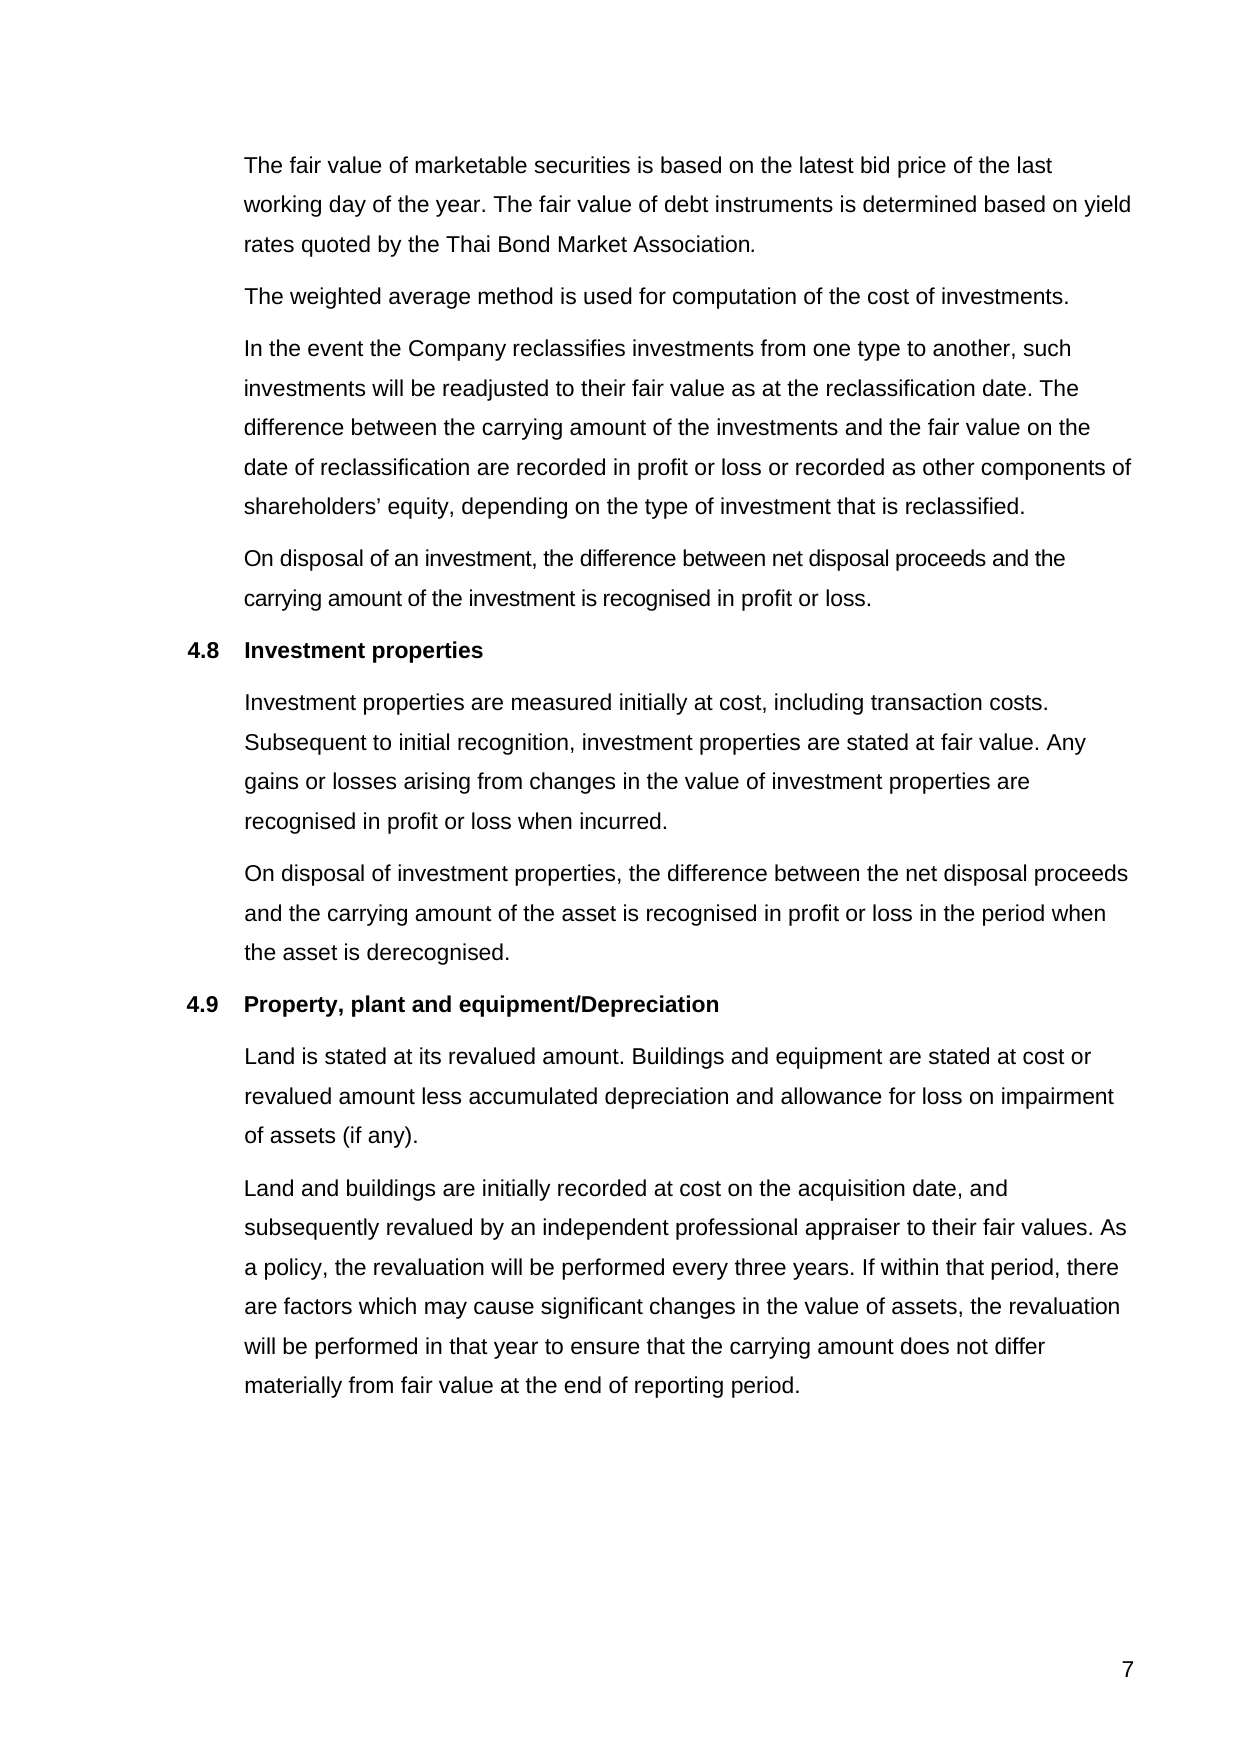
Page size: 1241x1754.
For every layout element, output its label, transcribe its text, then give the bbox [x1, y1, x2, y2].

text 4.9 Property, plant and equipment/Depreciation [186, 981, 1134, 1021]
text Investment properties are measured initially at cost, including transaction costs. Subsequent to initial recognition, investment properties are stated at fair value. Any gains or losses arising from changes in the value of investment properties are recognised in profit or loss when incurred. [187, 679, 1134, 837]
text Land and buildings are initially recorded at cost on the acquisition date, and subsequently revalued by an independent professional appraiser to their fair values. As a policy, the revaluation will be performed every three years. If within that period, there are factors which may cause significant changes in the value of assets, the revaluation will be performed in that year to ensure that the carrying amount does not differ materially from fair value at the end of reporting period. [243, 1164, 1134, 1402]
text Land is stated at its revalued amount. Buildings and equipment are stated at cost or revalued amount less accumulated depreciation and allowance for loss on impairment of assets (if any). [187, 1033, 1134, 1152]
text On disposal of investment properties, the difference between the net disposal proceeds and the carrying amount of the asset is recognised in profit or loss in the period when the asset is derecognised. [187, 850, 1134, 968]
text The fair value of marketable securities is based on the latest bid price of the last working day of the year. The fair value of debt instruments is determined based on yield rates quoted by the Thai Bond Market Association. [243, 141, 1134, 260]
text 4.8 Investment properties [187, 627, 1134, 666]
text In the event the Company reclassifies investments from one type to another, such investments will be readjusted to their fair value as at the reclassification date. The difference between the carrying amount of the investments and the fair value on the date of reclassification are recorded in profit or loss or recorded as other components of shareholders’ equity, depending on the type of investment that is reclassified. [243, 325, 1134, 523]
text The weighted average method is used for computation of the cost of investments. [244, 273, 1134, 312]
text On disposal of an investment, the difference between net disposal proceeds and the carrying amount of the investment is recognised in profit or loss. [243, 535, 1134, 614]
